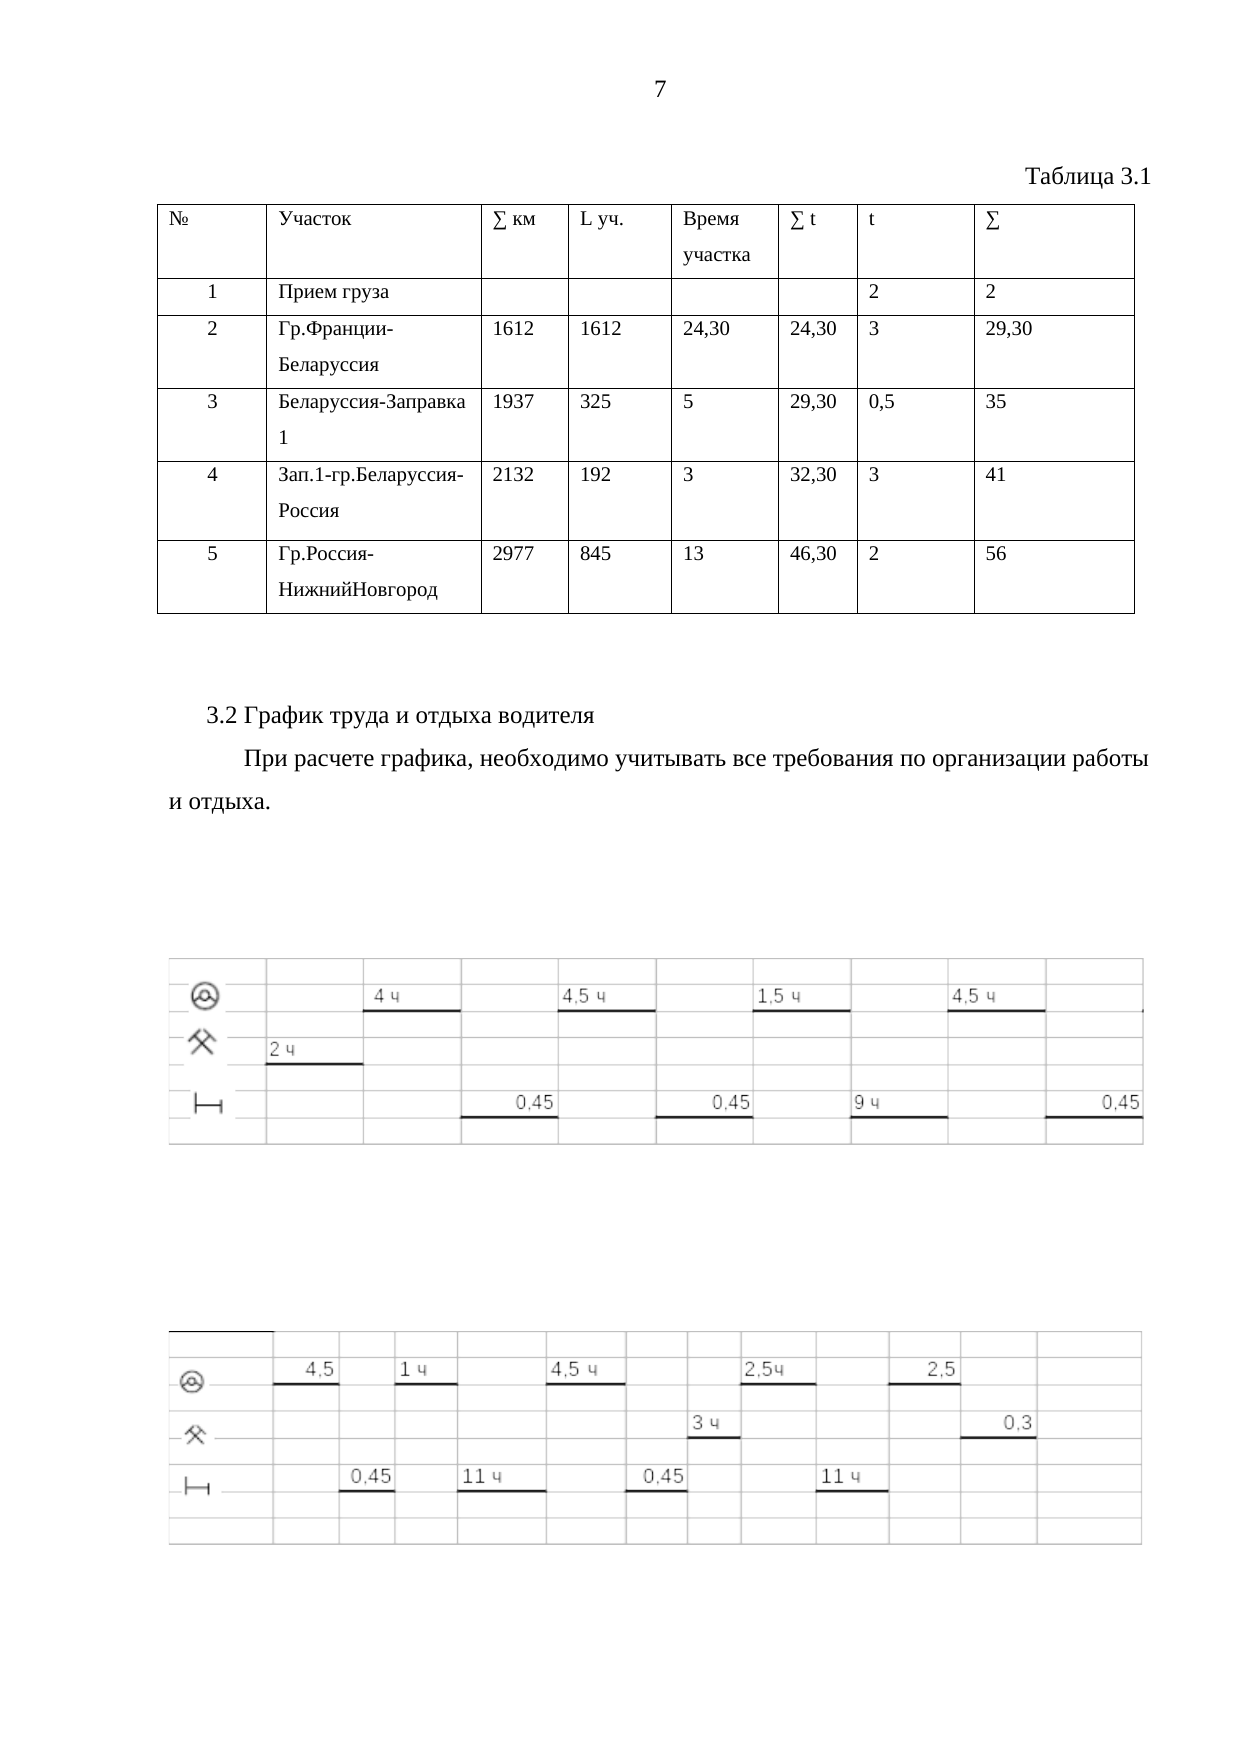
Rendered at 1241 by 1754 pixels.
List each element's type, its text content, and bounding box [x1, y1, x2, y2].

table_cell [779, 279, 857, 314]
table_cell [672, 279, 778, 314]
table_cell 13 [672, 541, 778, 613]
table_cell [482, 279, 568, 314]
table_cell 2 [858, 541, 974, 613]
table_cell 2 [975, 279, 1134, 314]
table_cell 2 [158, 316, 266, 388]
table_cell 1612 [482, 316, 568, 388]
text 3.2 График труда и отдыха водителя [206, 700, 1152, 729]
table_cell 46,30 [779, 541, 857, 613]
table_cell 41 [975, 462, 1134, 540]
table_cell Прием груза [267, 279, 481, 314]
table_cell 3 [858, 316, 974, 388]
table_cell Гр.Россия- НижнийНовгород [267, 541, 481, 613]
table_cell 3 [858, 462, 974, 540]
table_cell 35 [975, 389, 1134, 461]
table_cell 5 [158, 541, 266, 613]
table_cell 56 [975, 541, 1134, 613]
table_cell 325 [569, 389, 671, 461]
table_cell Беларуссия-Заправка 1 [267, 389, 481, 461]
table_cell 4 [158, 462, 266, 540]
table_cell Гр.Франции-Беларуссия [267, 316, 481, 388]
table_header ∑ км [482, 205, 568, 277]
table_cell 5 [672, 389, 778, 461]
table_header L уч. [569, 205, 671, 277]
table_header t [858, 205, 974, 277]
table_cell 0,5 [858, 389, 974, 461]
table_cell 1937 [482, 389, 568, 461]
table_cell [569, 279, 671, 314]
table_cell 2132 [482, 462, 568, 540]
table_header ∑ [975, 205, 1134, 277]
table_cell 32,30 [779, 462, 857, 540]
text Таблица 3.1 [169, 161, 1152, 190]
table_cell 29,30 [975, 316, 1134, 388]
table_header № [158, 205, 266, 277]
table_cell 845 [569, 541, 671, 613]
table_cell 3 [158, 389, 266, 461]
table_cell 24,30 [779, 316, 857, 388]
table_cell 2 [858, 279, 974, 314]
table_cell 1 [158, 279, 266, 314]
text При расчете графика, необходимо учитывать все требования по организации работы и отдыха. [169, 743, 1152, 815]
table_cell 2977 [482, 541, 568, 613]
table_cell 1612 [569, 316, 671, 388]
table_cell 24,30 [672, 316, 778, 388]
table_cell 3 [672, 462, 778, 540]
table_cell 29,30 [779, 389, 857, 461]
table_header ∑ t [779, 205, 857, 277]
table_cell Зап.1-гр.Беларуссия-Россия [267, 462, 481, 540]
table_header Время участка [672, 205, 778, 277]
table_cell 192 [569, 462, 671, 540]
table_header Участок [267, 205, 481, 277]
